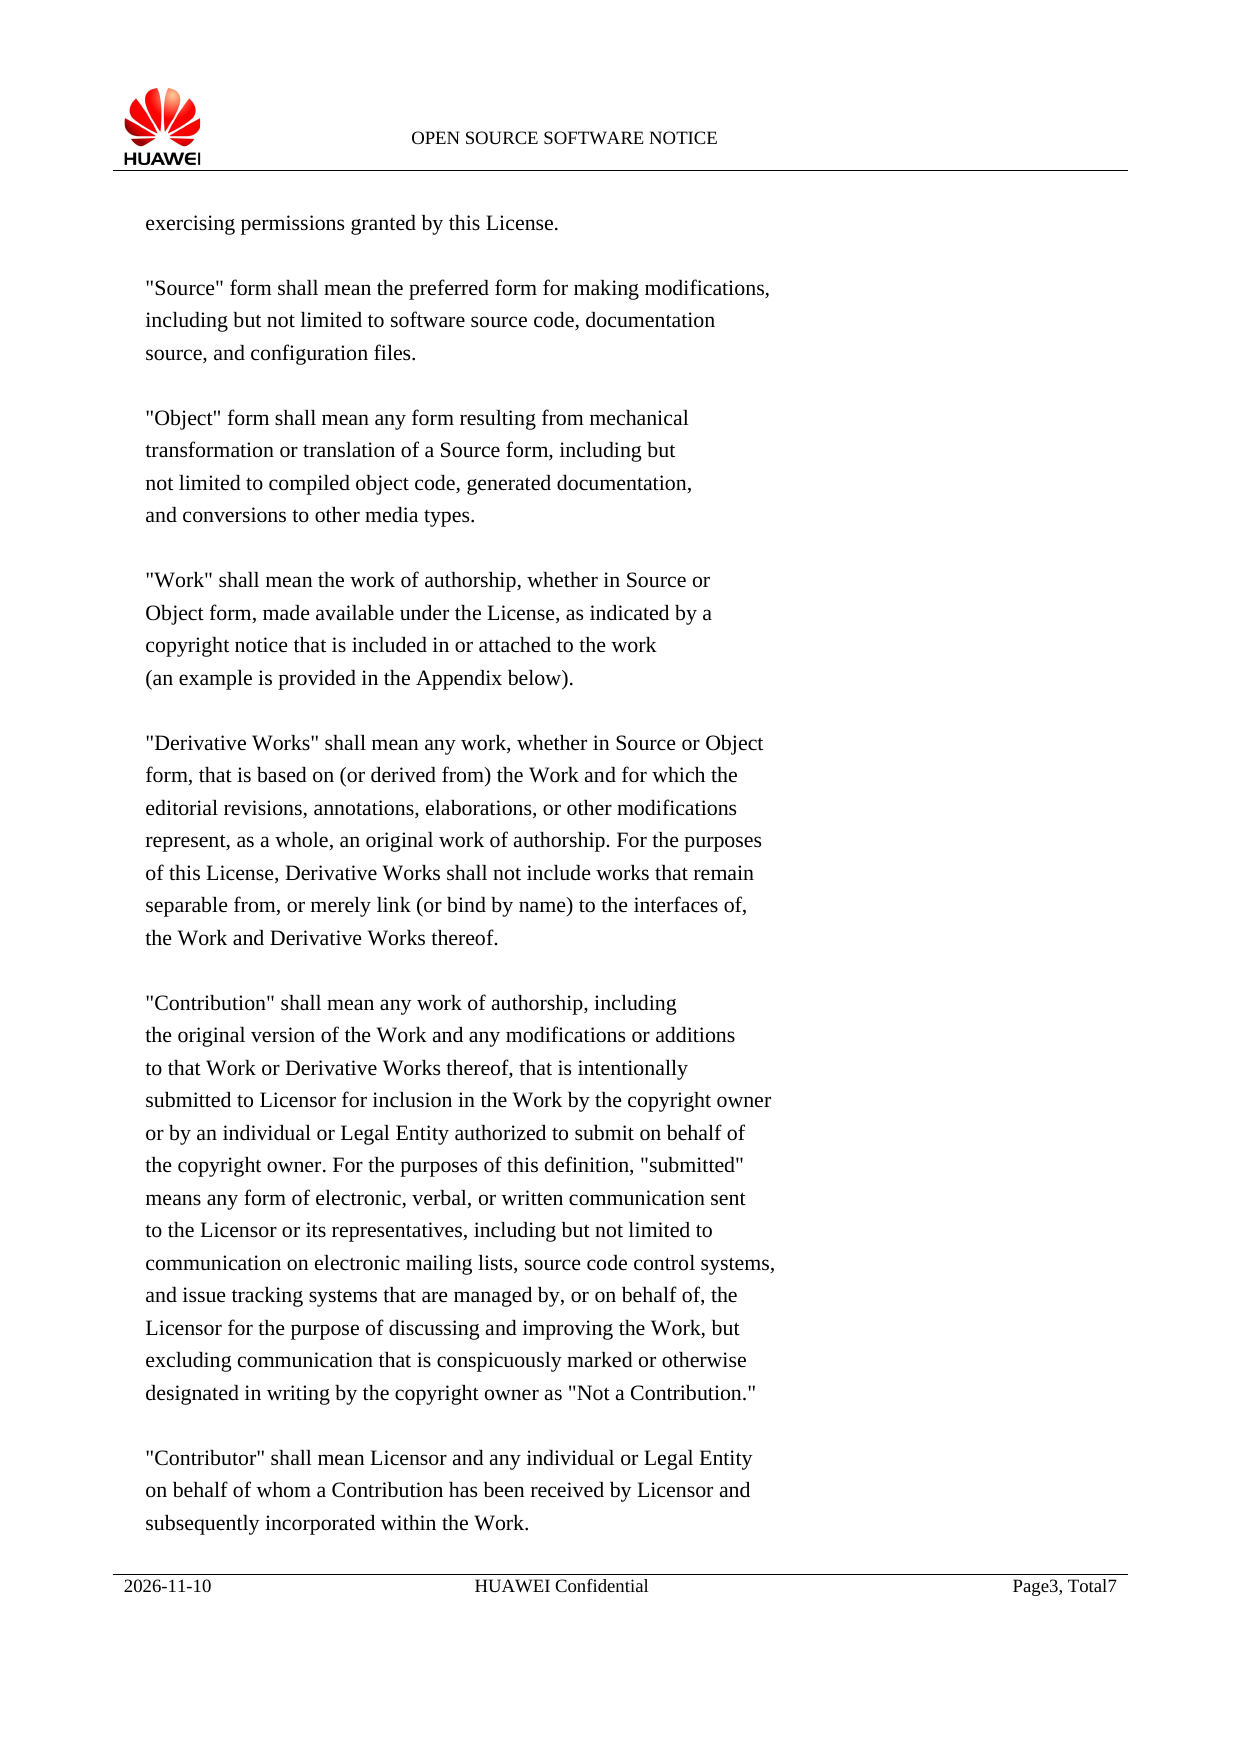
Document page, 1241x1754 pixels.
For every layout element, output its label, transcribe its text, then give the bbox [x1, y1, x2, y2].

picture [124, 88, 201, 165]
